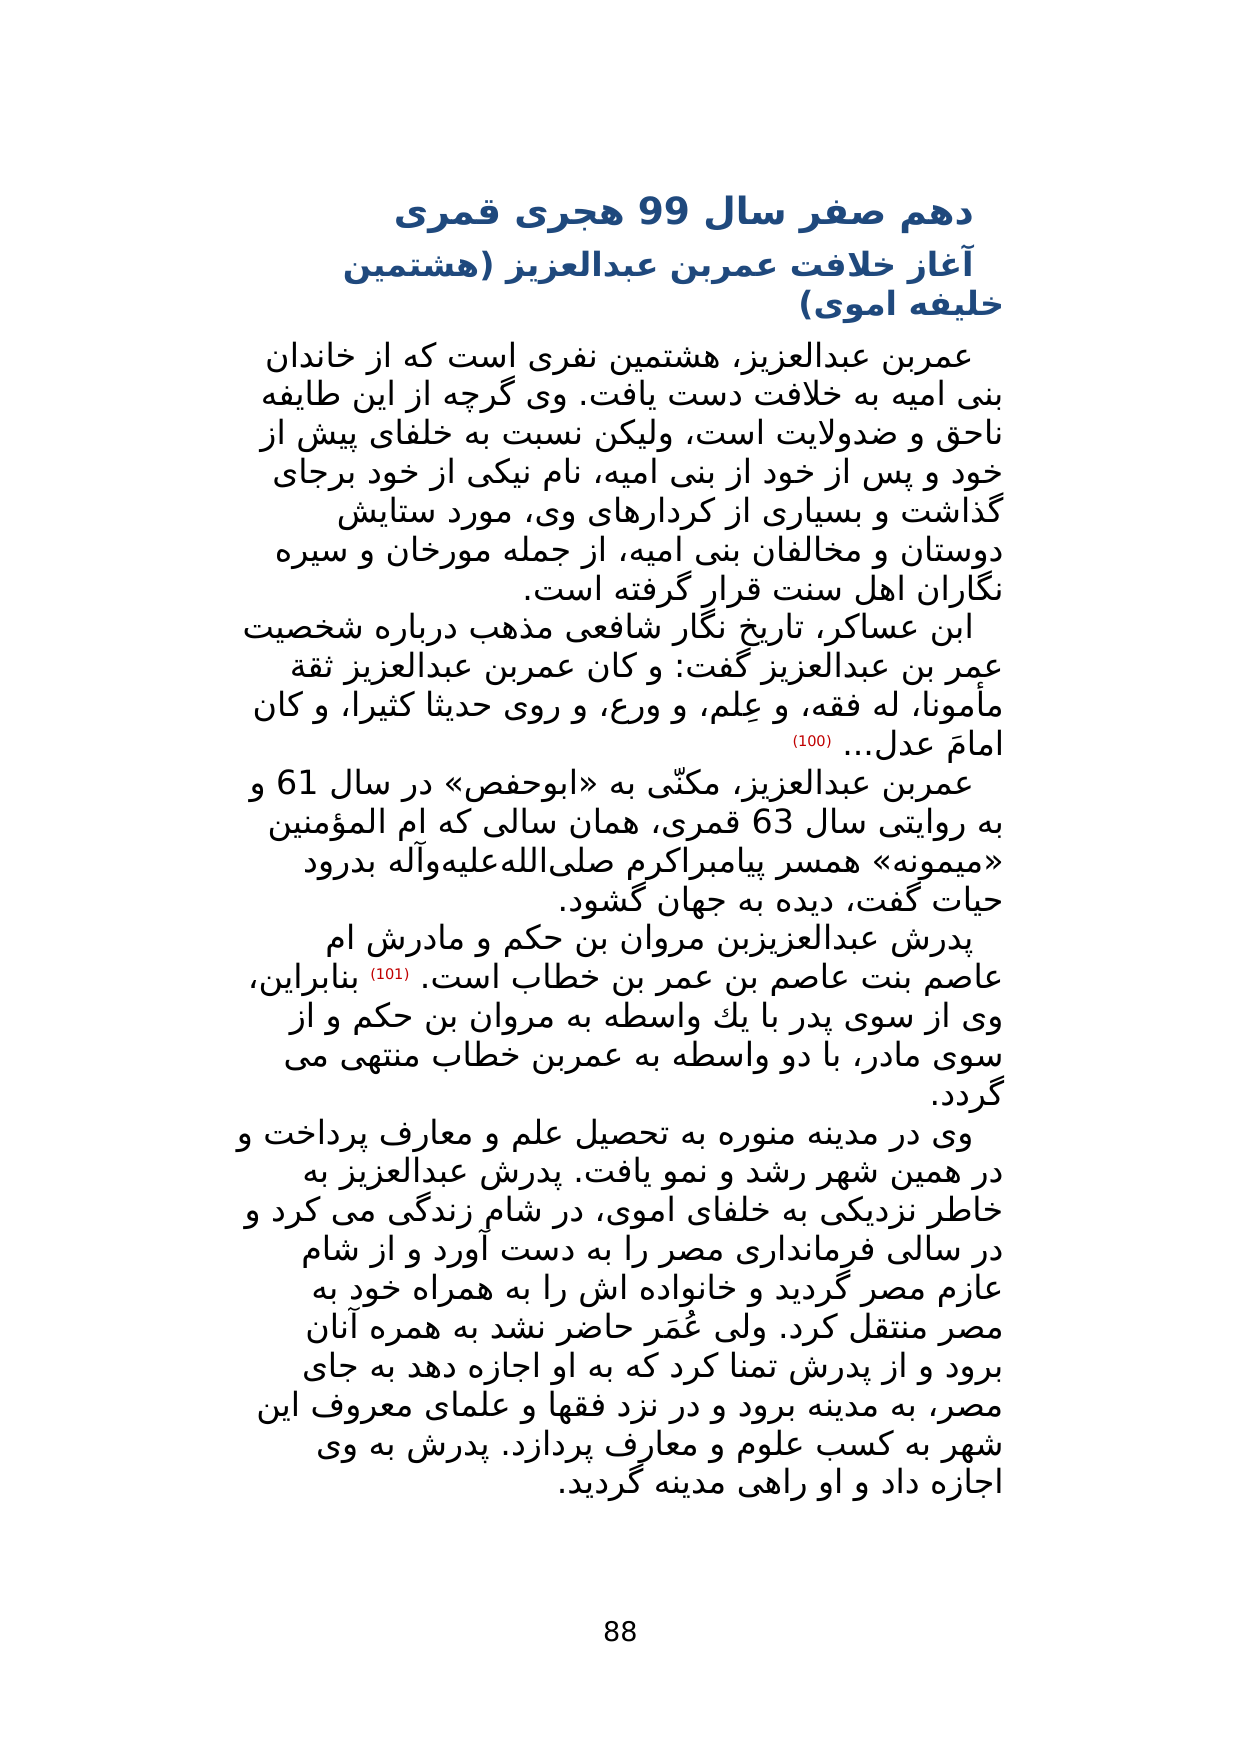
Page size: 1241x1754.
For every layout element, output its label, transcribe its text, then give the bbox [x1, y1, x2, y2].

subtitle آغاز خلافت عمربن عبدالعزيز (هشتمين خليفه اموى) [236, 246, 1004, 323]
text عمربن عبدالعزيز، هشتمين نفرى است كه از خاندان بنى اميه به خلافت دست يافت. وى گرچه از اين طايفه ناحق و ضدولايت است، وليكن نسبت به خلفاى پيش از خود و پس از خود از بنى اميه، نام نيكى از خود برجاى گذاشت و بسيارى از كردارهاى وى، مورد ستايش دوستان و مخالفان بنى اميه، از جمله مورخان و سيره نگاران اهل سنت قرار گرفته است. [236, 336, 1004, 608]
text پدرش عبدالعزيزبن مروان بن حكم و مادرش ام عاصم بنت عاصم بن عمر بن خطاب است. (101) بنابراين، وى از سوى پدر با يك واسطه به مروان بن حكم و از سوى مادر، با دو واسطه به عمربن خطاب منتهى مى گردد. [236, 919, 1004, 1113]
subtitle دهم صفر سال 99 هجرى قمرى [236, 190, 1004, 233]
text وى در مدينه منوره به تحصيل علم و معارف پرداخت و در همين شهر رشد و نمو يافت. پدرش عبدالعزيز به خاطر نزديكى به خلفاى اموى، در شام زندگى مى كرد و در سالى فرماندارى مصر را به دست آورد و از شام عازم مصر گرديد و خانواده اش را به همراه خود به مصر منتقل كرد. ولى عُمَر حاضر نشد به همره آنان برود و از پدرش تمنا كرد كه به او اجازه دهد به جاى مصر، به مدينه برود و در نزد فقها و علماى معروف اين شهر به كسب علوم و معارف پردازد. پدرش به وى اجازه داد و او راهى مدينه گرديد. [236, 1113, 1004, 1502]
text ابن عساكر، تاريخ ‌نگار شافعى مذهب درباره شخصيت عمر بن عبدالعزيز گفت: و كان عمربن عبدالعزيز ثقة مأمونا، له فقه، و عِلم، و ورع، و روى حديثا كثيرا، و كان امامَ عدل... (100) [236, 608, 1004, 763]
text عمربن عبدالعزيز، مكنّى به «ابوحفص» در سال 61 و به روايتى سال 63 قمرى، همان سالى كه ام المؤمنين «ميمونه» همسر پيامبراكرم صلى‌الله‌عليه‌وآله بدرود حيات گفت، ديده به جهان گشود. [236, 763, 1004, 919]
